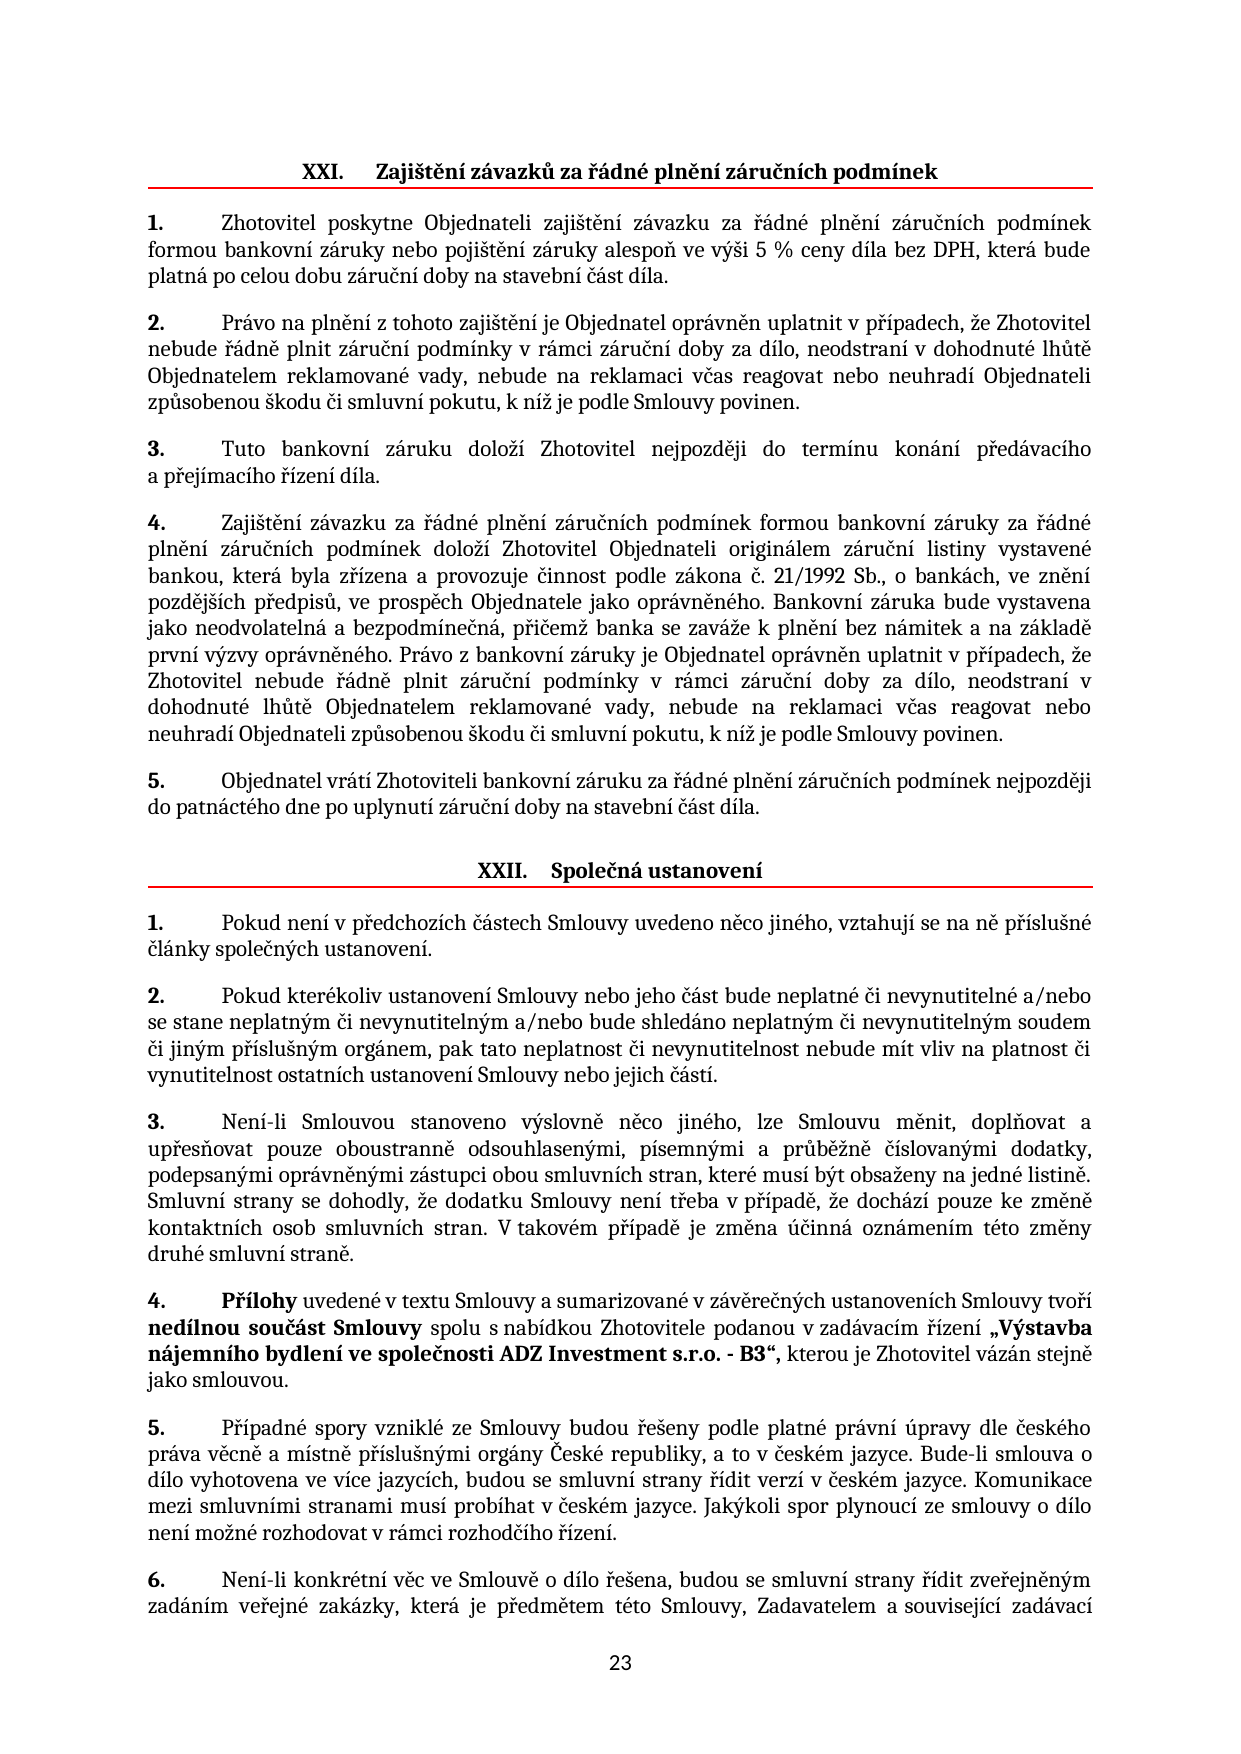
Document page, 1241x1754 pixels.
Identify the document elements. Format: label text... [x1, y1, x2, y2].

subtitle Pokud není v předchozích částech Smlouvy uvedeno něco jiného, vztahují se na ně příslušné články společných ustanovení. [148, 909, 1093, 962]
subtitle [148, 1567, 1093, 1619]
subtitle Není-li Smlouvou stanoveno výslovně něco jiného, lze Smlouvu měnit, doplňovat a upřesňovat pouze oboustranně odsouhlasenými, písemnými a průběžně číslovanými dodatky, podepsanými oprávněnými zástupci obou smluvních stran, které musí být obsaženy na jedné listině. Smluvní strany se dohodly, že dodatku Smlouvy není třeba v případě, že dochází pouze ke změně kontaktních osob smluvních stran. V takovém případě je změna účinná oznámením této změny druhé smluvní straně. [148, 1109, 1093, 1267]
subtitle Společná ustanovení [148, 858, 1093, 886]
subtitle Případné spory vzniklé ze Smlouvy budou řešeny podle platné právní úpravy dle českého práva věcně a místně příslušnými orgány České republiky, a to v českém jazyce. Bude-li smlouva o dílo vyhotovena ve více jazycích, budou se smluvní strany řídit verzí v českém jazyce. Komunikace mezi smluvními stranami musí probíhat v českém jazyce. Jakýkoli spor plynoucí ze smlouvy o dílo není možné rozhodovat v rámci rozhodčího řízení. [148, 1414, 1093, 1546]
subtitle Zhotovitel poskytne Objednateli zajištění závazku za řádné plnění záručních podmínek formou bankovní záruky nebo pojištění záruky alespoň ve výši 5 % ceny díla bez DPH, která bude platná po celou dobu záruční doby na stavební část díla. [148, 210, 1093, 289]
subtitle Objednatel vrátí Zhotoviteli bankovní záruku za řádné plnění záručních podmínek nejpozději do patnáctého dne po uplynutí záruční doby na stavební část díla. [148, 768, 1093, 820]
subtitle Přílohy uvedené v textu Smlouvy a sumarizované v závěrečných ustanoveních Smlouvy tvoří nedílnou součást Smlouvy spolu s nabídkou Zhotovitele podanou v zadávacím řízení „Výstavba nájemního bydlení ve společnosti ADZ Investment s.r.o. - B3“, kterou je Zhotovitel vázán stejně jako smlouvou. [148, 1288, 1093, 1393]
subtitle Zajištění závazku za řádné plnění záručních podmínek formou bankovní záruky za řádné plnění záručních podmínek doloží Zhotovitel Objednateli originálem záruční listiny vystavené bankou, která byla zřízena a provozuje činnost podle zákona č. 21/1992 Sb., o bankách, ve znění pozdějších předpisů, ve prospěch Objednatele jako oprávněného. Bankovní záruka bude vystavena jako neodvolatelná a bezpodmínečná, přičemž banka se zaváže k plnění bez námitek a na základě první výzvy oprávněného. Právo z bankovní záruky je Objednatel oprávněn uplatnit v případech, že Zhotovitel nebude řádně plnit záruční podmínky v rámci záruční doby za dílo, neodstraní v dohodnuté lhůtě Objednatelem reklamované vady, nebude na reklamaci včas reagovat nebo neuhradí Objednateli způsobenou škodu či smluvní pokutu, k níž je podle Smlouvy povinen. [148, 510, 1093, 747]
subtitle Tuto bankovní záruku doloží Zhotovitel nejpozději do termínu konání předávacího a přejímacího řízení díla. [148, 436, 1093, 489]
subtitle Zajištění závazků za řádné plnění záručních podmínek [148, 159, 1093, 187]
subtitle Pokud kterékoliv ustanovení Smlouvy nebo jeho část bude neplatné či nevynutitelné a/nebo se stane neplatným či nevynutitelným a/nebo bude shledáno neplatným či nevynutitelným soudem či jiným příslušným orgánem, pak tato neplatnost či nevynutitelnost nebude mít vliv na platnost či vynutitelnost ostatních ustanovení Smlouvy nebo jejich částí. [148, 983, 1093, 1088]
subtitle Právo na plnění z tohoto zajištění je Objednatel oprávněn uplatnit v případech, že Zhotovitel nebude řádně plnit záruční podmínky v rámci záruční doby za dílo, neodstraní v dohodnuté lhůtě Objednatelem reklamované vady, nebude na reklamaci včas reagovat nebo neuhradí Objednateli způsobenou škodu či smluvní pokutu, k níž je podle Smlouvy povinen. [148, 310, 1093, 415]
